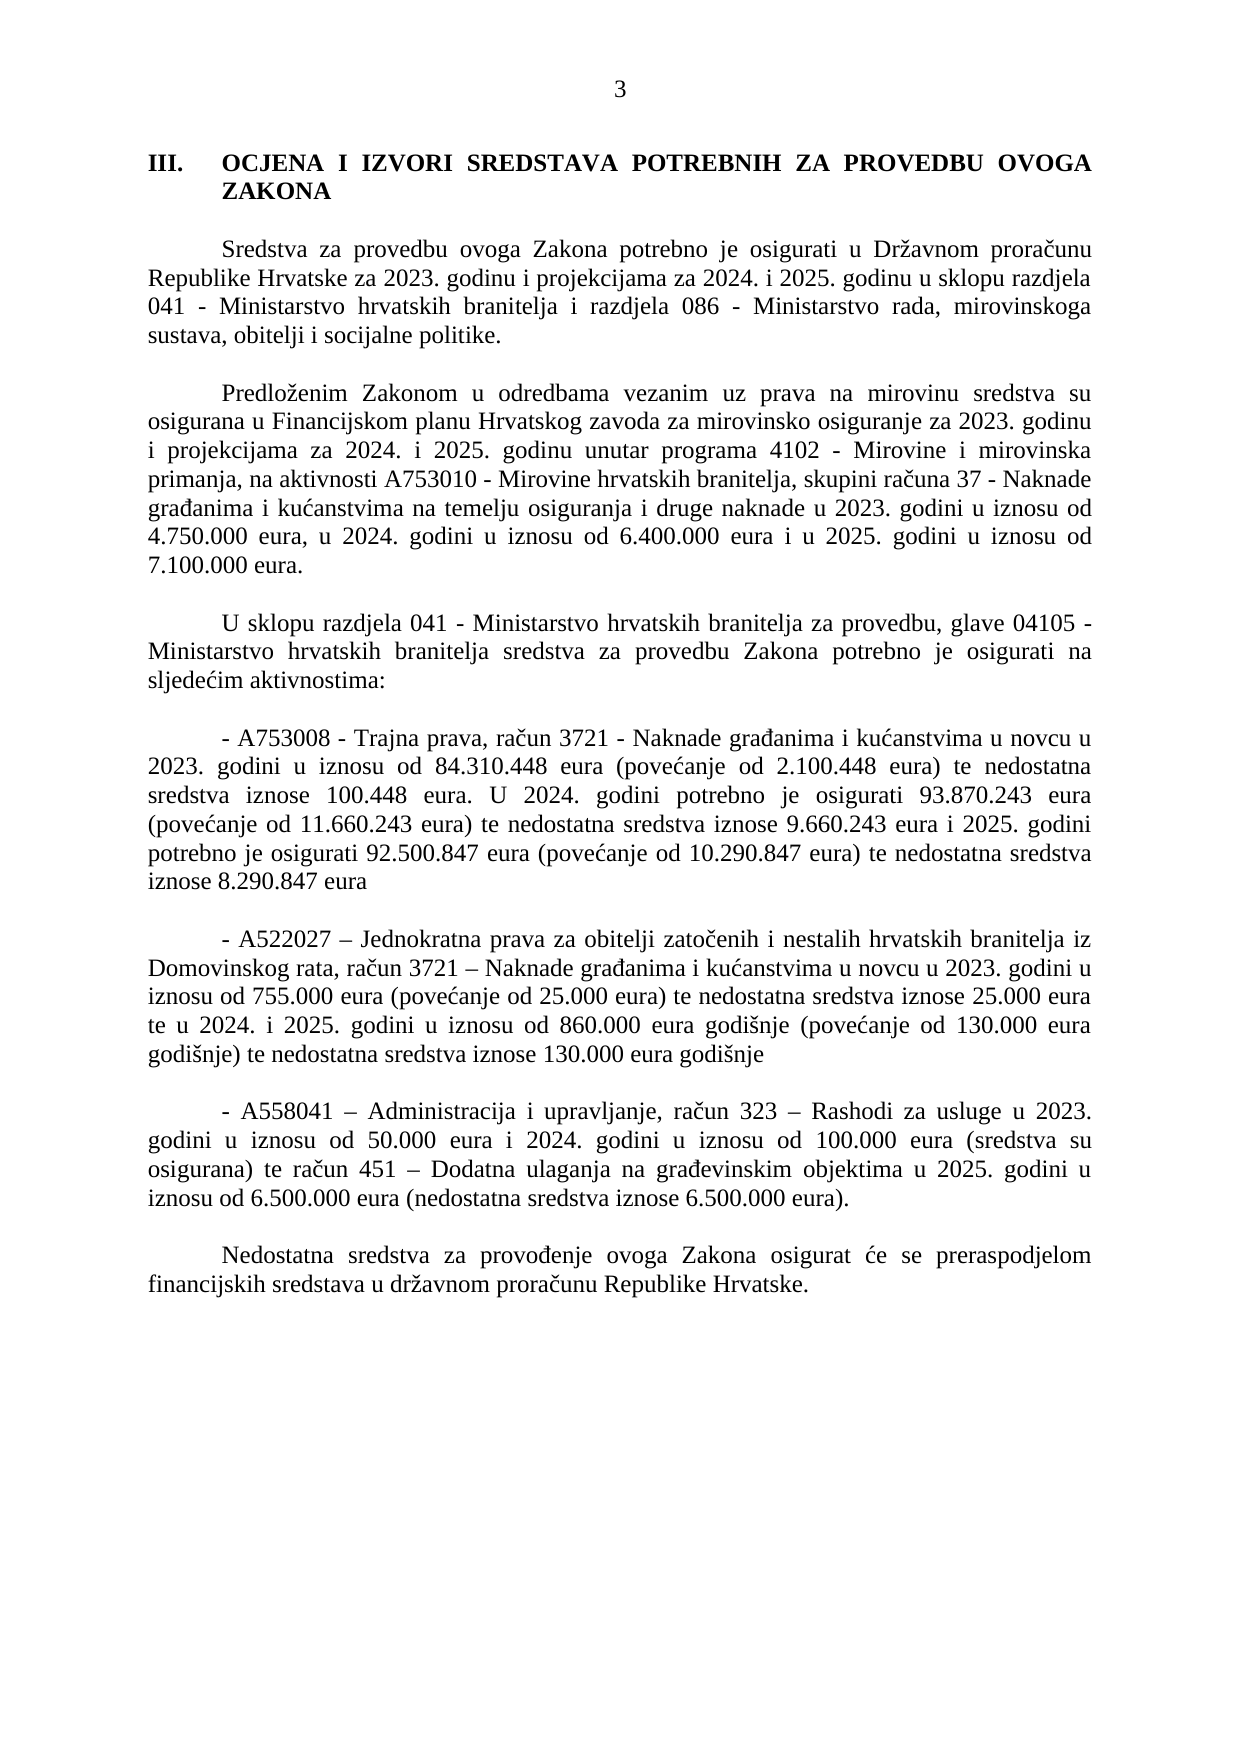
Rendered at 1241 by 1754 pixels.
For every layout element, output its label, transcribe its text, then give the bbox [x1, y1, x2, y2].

text Nedostatna sredstva za provođenje ovoga Zakona osigurat će se preraspodjelom financijskih sredstava u državnom proračunu Republike Hrvatske. [148, 1240, 1093, 1298]
text - A753008 - Trajna prava, račun 3721 - Naknade građanima i kućanstvima u novcu u 2023. godini u iznosu od 84.310.448 eura (povećanje od 2.100.448 eura) te nedostatna sredstva iznose 100.448 eura. U 2024. godini potrebno je osigurati 93.870.243 eura (povećanje od 11.660.243 eura) te nedostatna sredstva iznose 9.660.243 eura i 2025. godini potrebno je osigurati 92.500.847 eura (povećanje od 10.290.847 eura) te nedostatna sredstva iznose 8.290.847 eura [148, 723, 1093, 895]
text III. OCJENA I IZVORI SREDSTAVA POTREBNIH ZA PROVEDBU OVOGA ZAKONA [148, 148, 1093, 205]
text U sklopu razdjela 041 - Ministarstvo hrvatskih branitelja za provedbu, glave 04105 - Ministarstvo hrvatskih branitelja sredstva za provedbu Zakona potrebno je osigurati na sljedećim aktivnostima: [148, 608, 1093, 694]
text - A522027 – Jednokratna prava za obitelji zatočenih i nestalih hrvatskih branitelja iz Domovinskog rata, račun 3721 – Naknade građanima i kućanstvima u novcu u 2023. godini u iznosu od 755.000 eura (povećanje od 25.000 eura) te nedostatna sredstva iznose 25.000 eura te u 2024. i 2025. godini u iznosu od 860.000 eura godišnje (povećanje od 130.000 eura godišnje) te nedostatna sredstva iznose 130.000 eura godišnje [148, 924, 1093, 1068]
text Predloženim Zakonom u odredbama vezanim uz prava na mirovinu sredstva su osigurana u Financijskom planu Hrvatskog zavoda za mirovinsko osiguranje za 2023. godinu i projekcijama za 2024. i 2025. godinu unutar programa 4102 - Mirovine i mirovinska primanja, na aktivnosti A753010 - Mirovine hrvatskih branitelja, skupini računa 37 - Naknade građanima i kućanstvima na temelju osiguranja i druge naknade u 2023. godini u iznosu od 4.750.000 eura, u 2024. godini u iznosu od 6.400.000 eura i u 2025. godini u iznosu od 7.100.000 eura. [148, 378, 1093, 579]
text - A558041 – Administracija i upravljanje, račun 323 – Rashodi za usluge u 2023. godini u iznosu od 50.000 eura i 2024. godini u iznosu od 100.000 eura (sredstva su osigurana) te račun 451 – Dodatna ulaganja na građevinskim objektima u 2025. godini u iznosu od 6.500.000 eura (nedostatna sredstva iznose 6.500.000 eura). [148, 1096, 1093, 1211]
text Sredstva za provedbu ovoga Zakona potrebno je osigurati u Državnom proračunu Republike Hrvatske za 2023. godinu i projekcijama za 2024. i 2025. godinu u sklopu razdjela 041 - Ministarstvo hrvatskih branitelja i razdjela 086 - Ministarstvo rada, mirovinskoga sustava, obitelji i socijalne politike. [148, 234, 1093, 349]
